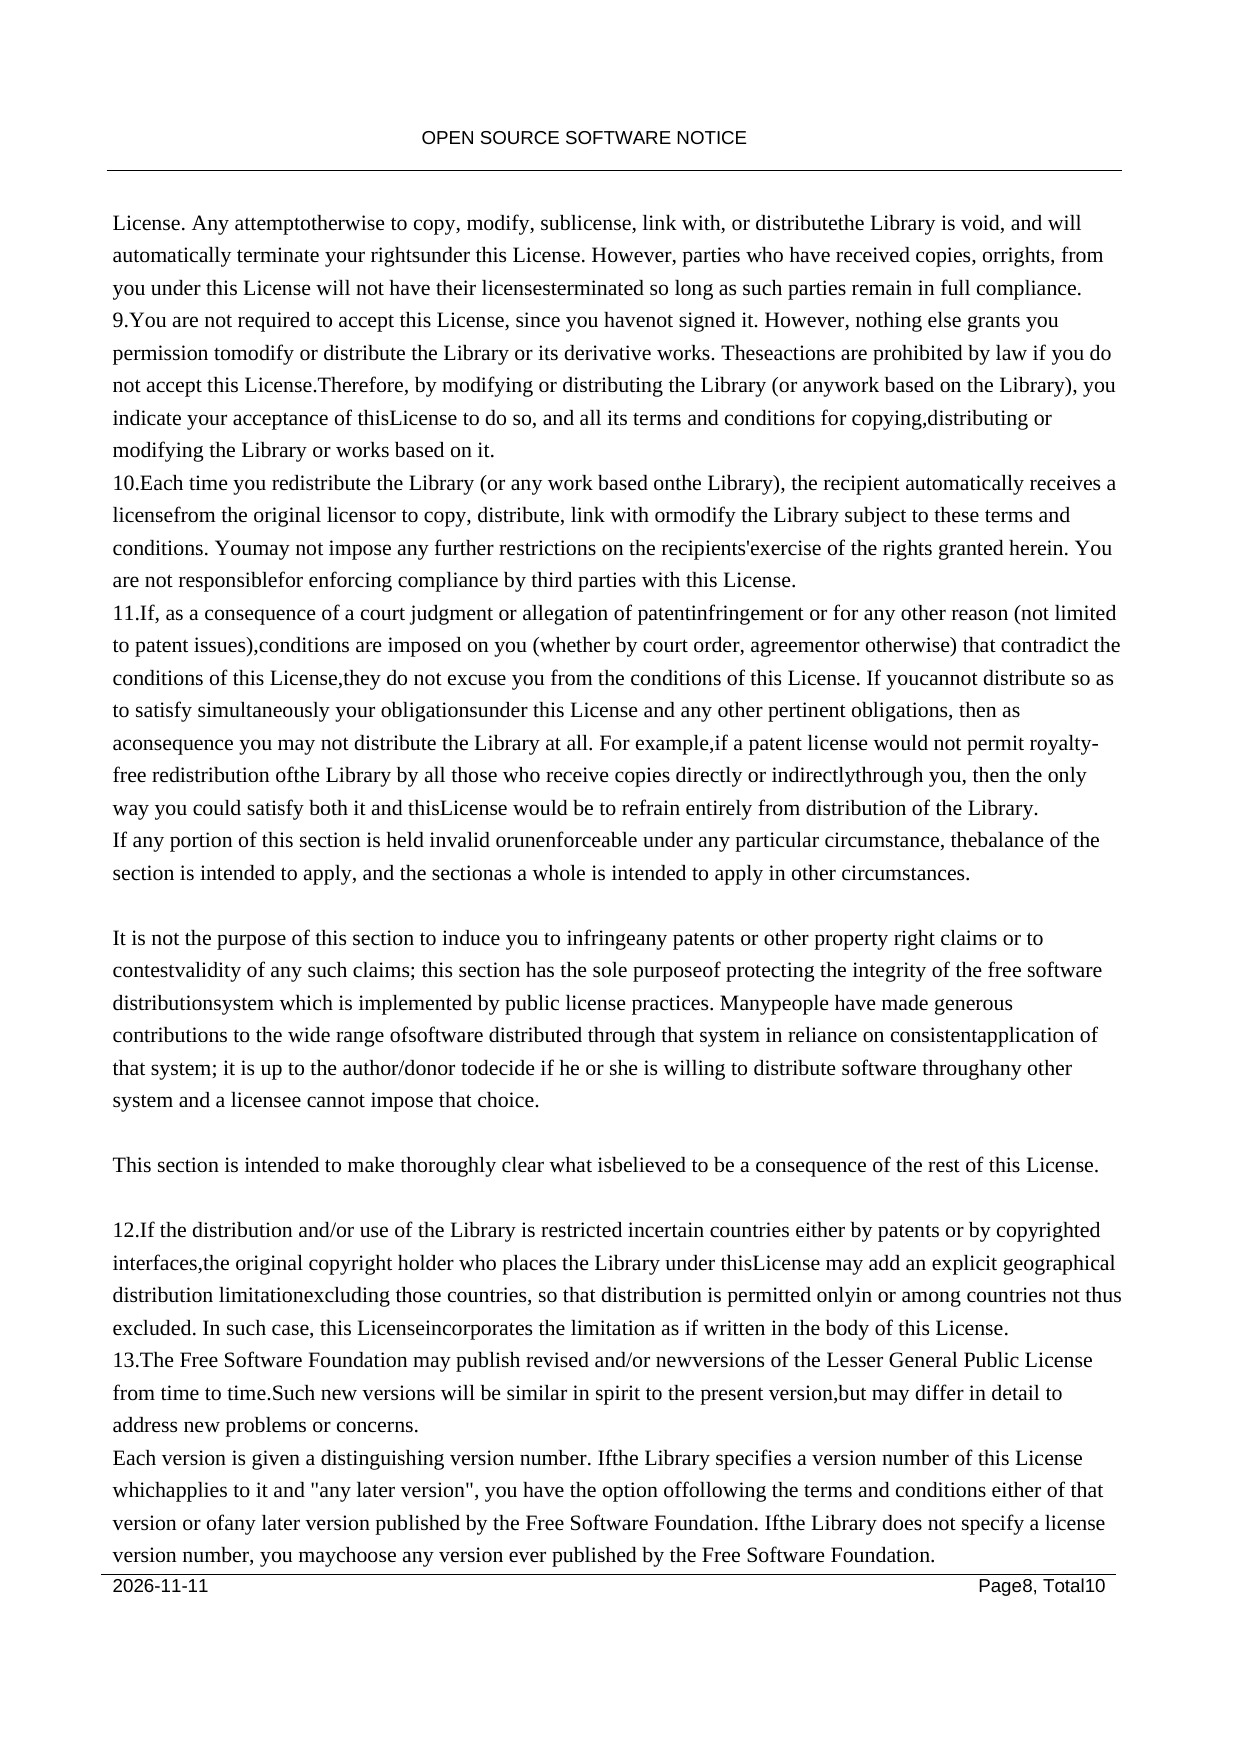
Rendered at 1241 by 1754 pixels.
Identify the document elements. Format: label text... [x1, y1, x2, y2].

text It is not the purpose of this section to induce you to infringeany patents or other property right claims or to contestvalidity of any such claims; this section has the sole purposeof protecting the integrity of the free software distributionsystem which is implemented by public license practices. Manypeople have made generous contributions to the wide range ofsoftware distributed through that system in reliance on consistentapplication of that system; it is up to the author/donor todecide if he or she is willing to distribute software throughany other system and a licensee cannot impose that choice. [112, 921, 1128, 1116]
text 11.If, as a consequence of a court judgment or allegation of patentinfringement or for any other reason (not limited to patent issues),conditions are imposed on you (whether by court order, agreementor otherwise) that contradict the conditions of this License,they do not excuse you from the conditions of this License. If youcannot distribute so as to satisfy simultaneously your obligationsunder this License and any other pertinent obligations, then as aconsequence you may not distribute the Library at all. For example,if a patent license would not permit royalty-free redistribution ofthe Library by all those who receive copies directly or indirectlythrough you, then the only way you could satisfy both it and thisLicense would be to refrain entirely from distribution of the Library. [112, 596, 1128, 824]
text Each version is given a distinguishing version number. Ifthe Library specifies a version number of this License whichapplies to it and "any later version", you have the option offollowing the terms and conditions either of that version or ofany later version published by the Free Software Foundation. Ifthe Library does not specify a license version number, you maychoose any version ever published by the Free Software Foundation. [112, 1441, 1128, 1571]
text This section is intended to make thoroughly clear what isbelieved to be a consequence of the rest of this License. [112, 1149, 1128, 1181]
text If any portion of this section is held invalid orunenforceable under any particular circumstance, thebalance of the section is intended to apply, and the sectionas a whole is intended to apply in other circumstances. [112, 824, 1128, 889]
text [112, 206, 1128, 304]
text 10.Each time you redistribute the Library (or any work based onthe Library), the recipient automatically receives a licensefrom the original licensor to copy, distribute, link with ormodify the Library subject to these terms and conditions. Youmay not impose any further restrictions on the recipients'exercise of the rights granted herein. You are not responsiblefor enforcing compliance by third parties with this License. [112, 466, 1128, 596]
text 9.You are not required to accept this License, since you havenot signed it. However, nothing else grants you permission tomodify or distribute the Library or its derivative works. Theseactions are prohibited by law if you do not accept this License.Therefore, by modifying or distributing the Library (or anywork based on the Library), you indicate your acceptance of thisLicense to do so, and all its terms and conditions for copying,distributing or modifying the Library or works based on it. [112, 304, 1128, 466]
text 12.If the distribution and/or use of the Library is restricted incertain countries either by patents or by copyrighted interfaces,the original copyright holder who places the Library under thisLicense may add an explicit geographical distribution limitationexcluding those countries, so that distribution is permitted onlyin or among countries not thus excluded. In such case, this Licenseincorporates the limitation as if written in the body of this License. [112, 1214, 1128, 1344]
text 13.The Free Software Foundation may publish revised and/or newversions of the Lesser General Public License from time to time.Such new versions will be similar in spirit to the present version,but may differ in detail to address new problems or concerns. [112, 1344, 1128, 1441]
